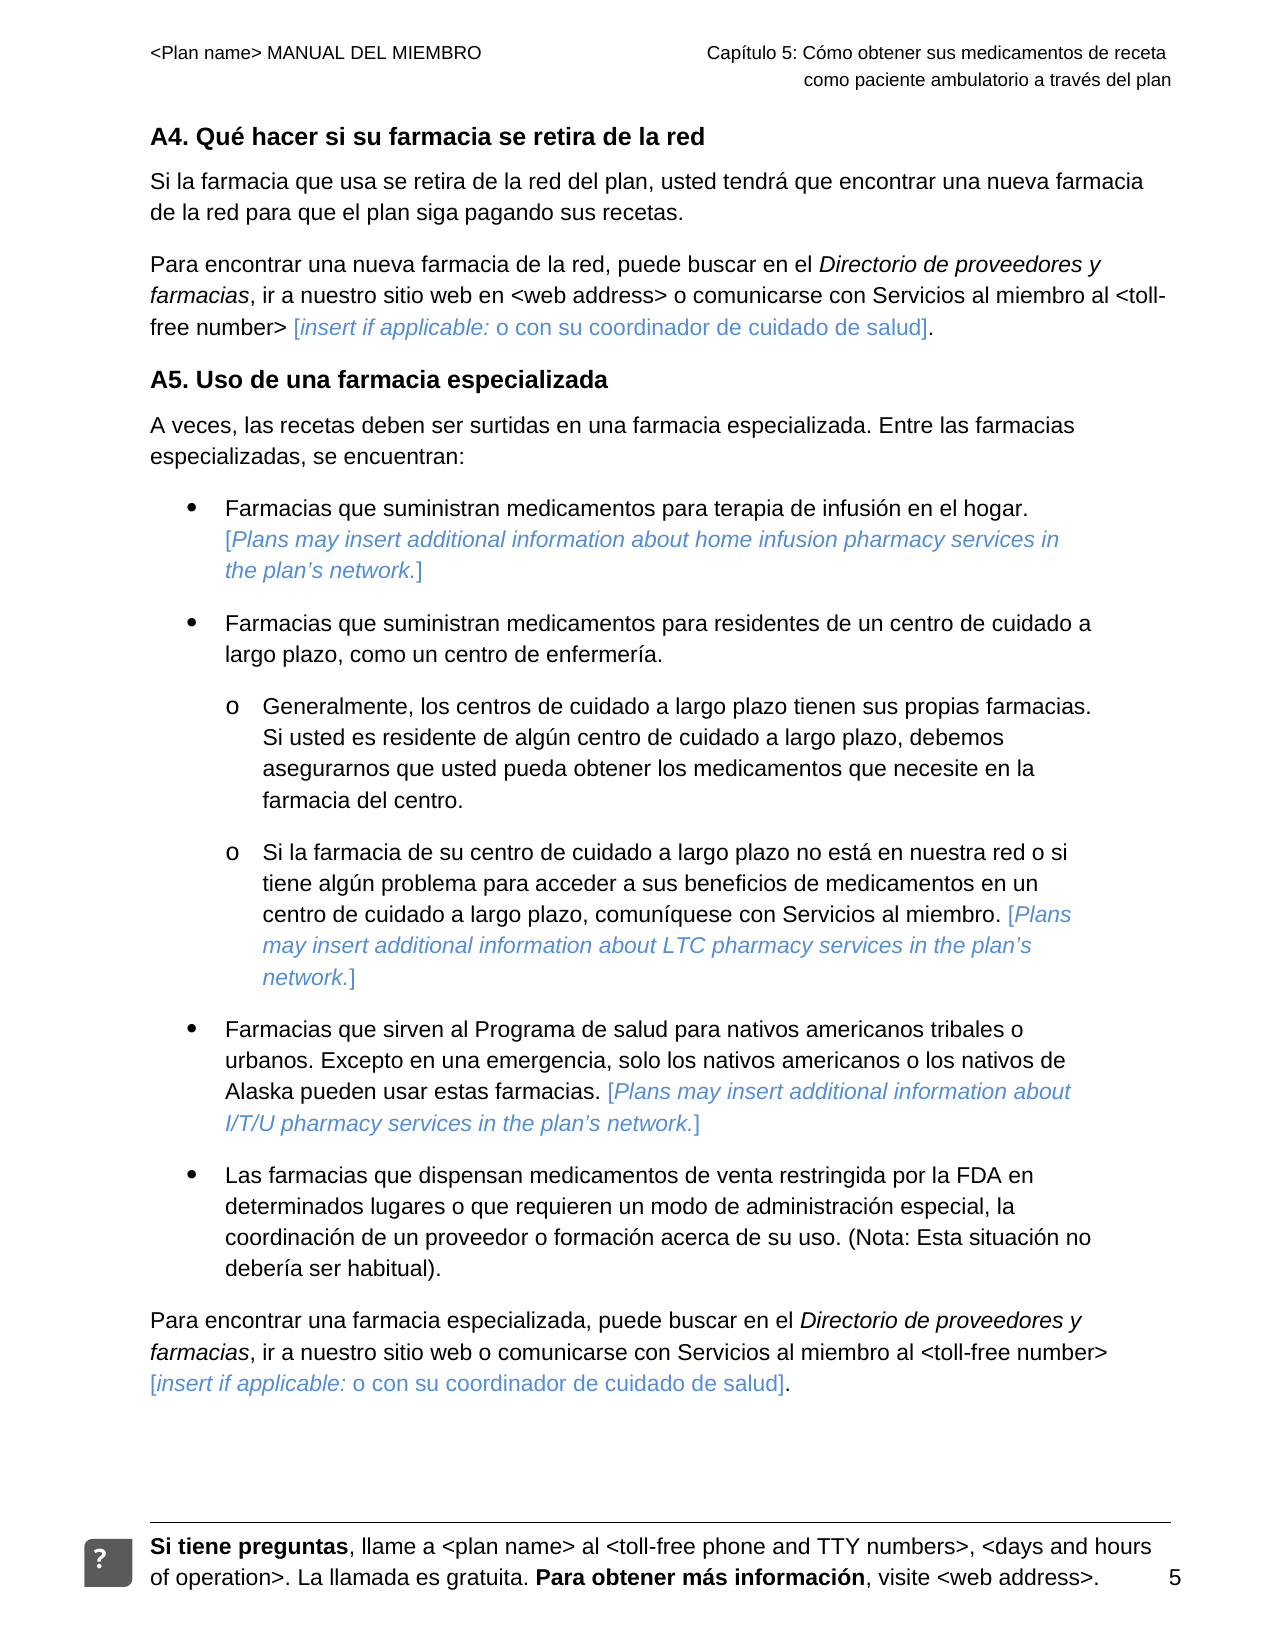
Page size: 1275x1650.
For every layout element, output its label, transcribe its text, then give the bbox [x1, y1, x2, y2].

list Farmacias que suministran medicamentos para residentes de un centro de cuidado a largo plazo, como un centro de enfermería. [187, 606, 1096, 668]
text Si la farmacia que usa se retira de la red del plan, usted tendrá que encontrar una nueva farmacia de la red para que el plan siga pagando sus recetas. [150, 164, 1171, 227]
list Si la farmacia de su centro de cuidado a largo plazo no está en nuestra red o si tiene algún problema para acceder a sus beneficios de medicamentos en un centro de cuidado a largo plazo, comuníquese con Servicios al miembro. [Plans may insert additional information about LTC pharmacy services in the plan’s network.] [225, 835, 1096, 991]
list Farmacias que sirven al Programa de salud para nativos americanos tribales o urbanos. Excepto en una emergencia, solo los nativos americanos o los nativos de Alaska pueden usar estas farmacias. [Plans may insert additional information about I/T/U pharmacy services in the plan’s network.] [187, 1012, 1096, 1137]
subtitle A5. Uso de una farmacia especializada [150, 362, 1096, 396]
list Para encontrar una farmacia especializada, puede buscar en el Directorio de proveedores y farmacias, ir a nuestro sitio web o comunicarse con Servicios al miembro al <toll-free number> [insert if applicable: o con su coordinador de cuidado de salud]. [150, 1304, 1171, 1398]
list Farmacias que suministran medicamentos para terapia de infusión en el hogar. [Plans may insert additional information about home infusion pharmacy services in the plan’s network.] [187, 491, 1096, 585]
list Para encontrar una nueva farmacia de la red, puede buscar en el Directorio de proveedores y farmacias, ir a nuestro sitio web en <web address> o comunicarse con Servicios al miembro al <toll-free number> [insert if applicable: o con su coordinador de cuidado de salud]. [150, 248, 1171, 341]
list Las farmacias que dispensan medicamentos de venta restringida por la FDA en determinados lugares o que requieren un modo de administración especial, la coordinación de un proveedor o formación acerca de su uso. (Nota: Esta situación no debería ser habitual). [187, 1158, 1096, 1283]
list Generalmente, los centros de cuidado a largo plazo tienen sus propias farmacias. Si usted es residente de algún centro de cuidado a largo plazo, debemos asegurarnos que usted pueda obtener los medicamentos que necesite en la farmacia del centro. [225, 689, 1096, 814]
subtitle A4. Qué hacer si su farmacia se retira de la red [150, 118, 1096, 152]
text A veces, las recetas deben ser surtidas en una farmacia especializada. Entre las farmacias especializadas, se encuentran: [150, 408, 1171, 471]
